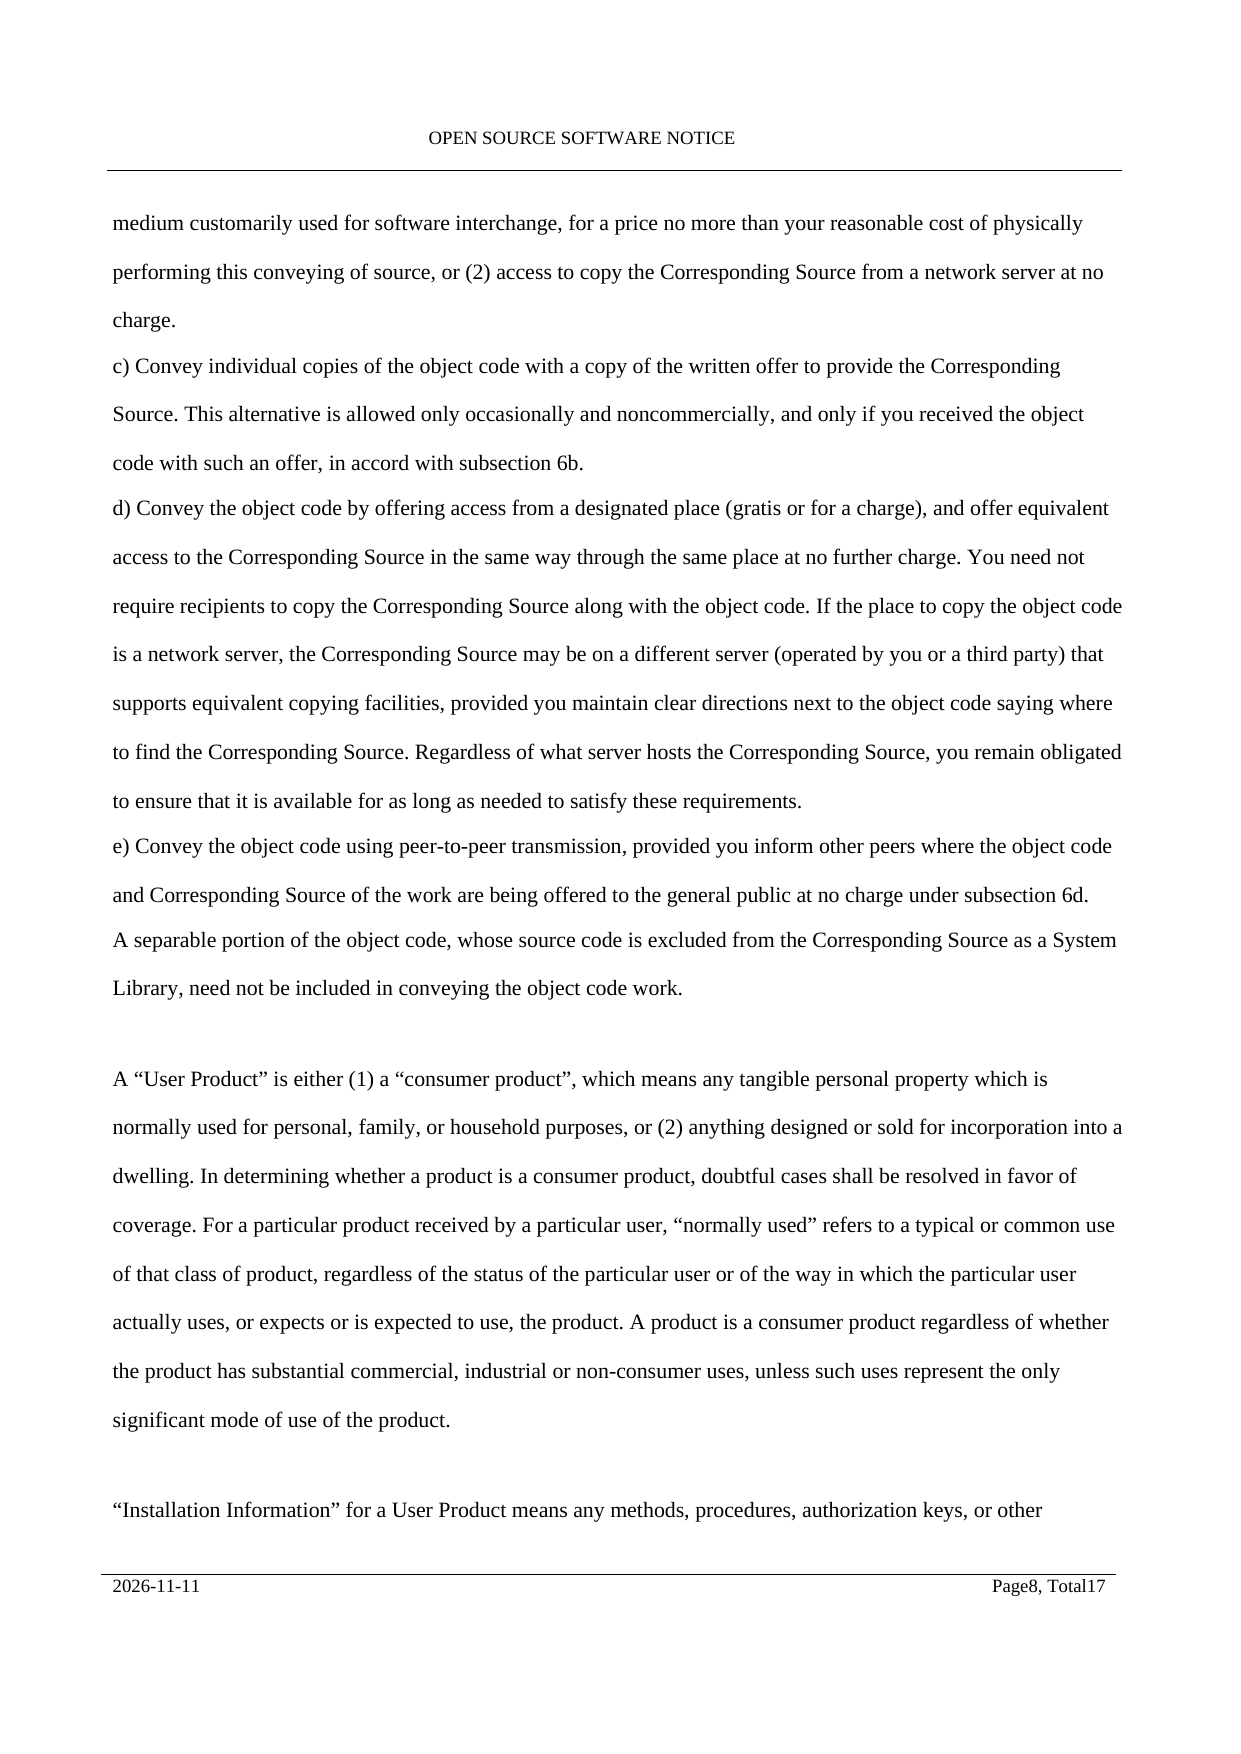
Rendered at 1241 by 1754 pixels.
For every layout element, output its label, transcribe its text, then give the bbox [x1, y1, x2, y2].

text e) Convey the object code using peer-to-peer transmission, provided you inform other peers where the object code and Corresponding Source of the work are being offered to the general public at no charge under subsection 6d. [112, 829, 1128, 910]
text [112, 206, 1128, 336]
text c) Convey individual copies of the object code with a copy of the written offer to provide the Corresponding Source. This alternative is allowed only occasionally and noncommercially, and only if you received the object code with such an offer, in accord with subsection 6b. [112, 349, 1128, 479]
text A “User Product” is either (1) a “consumer product”, which means any tangible personal property which is normally used for personal, family, or household purposes, or (2) anything designed or sold for incorporation into a dwelling. In determining whether a product is a consumer product, doubtful cases shall be resolved in favor of coverage. For a particular product received by a particular user, “normally used” refers to a typical or common use of that class of product, regardless of the status of the particular user or of the way in which the particular user actually uses, or expects or is expected to use, the product. A product is a consumer product regardless of whether the product has substantial commercial, industrial or non-consumer uses, unless such uses represent the only significant mode of use of the product. [112, 1062, 1128, 1436]
text A separable portion of the object code, whose source code is excluded from the Corresponding Source as a System Library, need not be included in conveying the object code work. [112, 923, 1128, 1004]
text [112, 1493, 1128, 1526]
text d) Convey the object code by offering access from a designated place (gratis or for a charge), and offer equivalent access to the Corresponding Source in the same way through the same place at no further charge. You need not require recipients to copy the Corresponding Source along with the object code. If the place to copy the object code is a network server, the Corresponding Source may be on a different server (operated by you or a third party) that supports equivalent copying facilities, provided you maintain clear directions next to the object code saying where to find the Corresponding Source. Regardless of what server hosts the Corresponding Source, you remain obligated to ensure that it is available for as long as needed to satisfy these requirements. [112, 492, 1128, 817]
